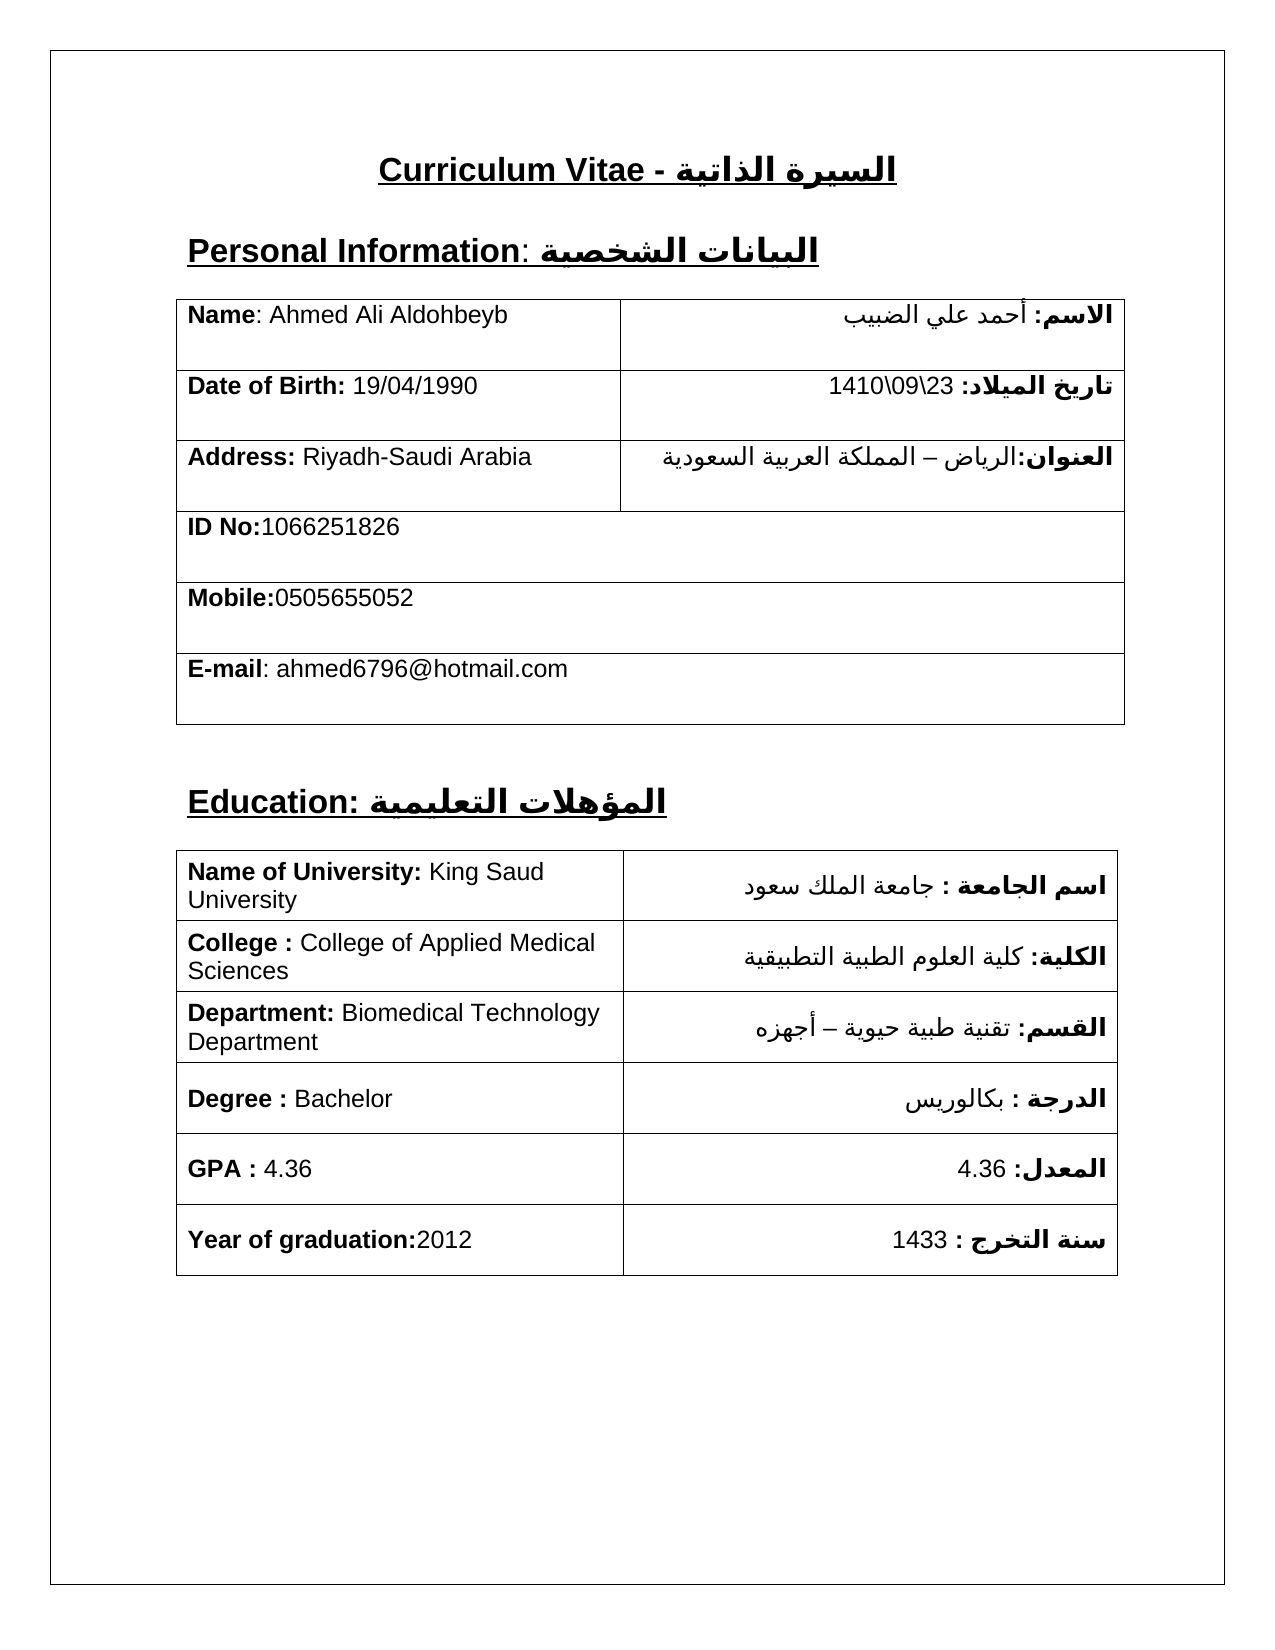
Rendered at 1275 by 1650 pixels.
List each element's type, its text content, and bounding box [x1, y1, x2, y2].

table_cell Date of Birth: 19/04/1990 [177, 371, 620, 440]
table_header Name: Ahmed Ali Aldohbeyb [177, 300, 620, 369]
table_header Name of University: King Saud University [177, 851, 623, 920]
table_header اسم الجامعة : جامعة الملك سعود [624, 851, 1117, 920]
table_cell المعدل: 4.36 [624, 1134, 1117, 1204]
table_cell Mobile:0505655052 [177, 583, 1124, 653]
table_cell الدرجة : بكالوريس [624, 1063, 1117, 1133]
table_cell Address: Riyadh-Saudi Arabia [177, 441, 620, 511]
table_cell الكلية: كلية العلوم الطبية التطبيقية [624, 921, 1117, 991]
table_cell سنة التخرج : 1433 [624, 1205, 1117, 1274]
table_cell تاريخ الميلاد: 23\09\1410 [621, 371, 1124, 440]
table_cell القسم: تقنية طبية حيوية – أجهزه [624, 992, 1117, 1062]
table_header الاسم: أحمد علي الضبيب [621, 300, 1124, 369]
table_cell العنوان:الرياض – المملكة العربية السعودية [621, 441, 1124, 511]
table_cell E-mail: ahmed6796@hotmail.com [177, 654, 1124, 724]
text Curriculum Vitae - السيرة الذاتية [187, 150, 1088, 188]
text Education: المؤهلات التعليمية [187, 782, 1088, 821]
table_cell GPA : 4.36 [177, 1134, 623, 1204]
table_cell Department: Biomedical Technology Department [177, 992, 623, 1062]
table_cell Year of graduation:2012 [177, 1205, 623, 1274]
table_cell ID No:1066251826 [177, 512, 1124, 582]
text Personal Information: البيانات الشخصية [187, 232, 1088, 270]
table_cell College : College of Applied Medical Sciences [177, 921, 623, 991]
table_cell Degree : Bachelor [177, 1063, 623, 1133]
